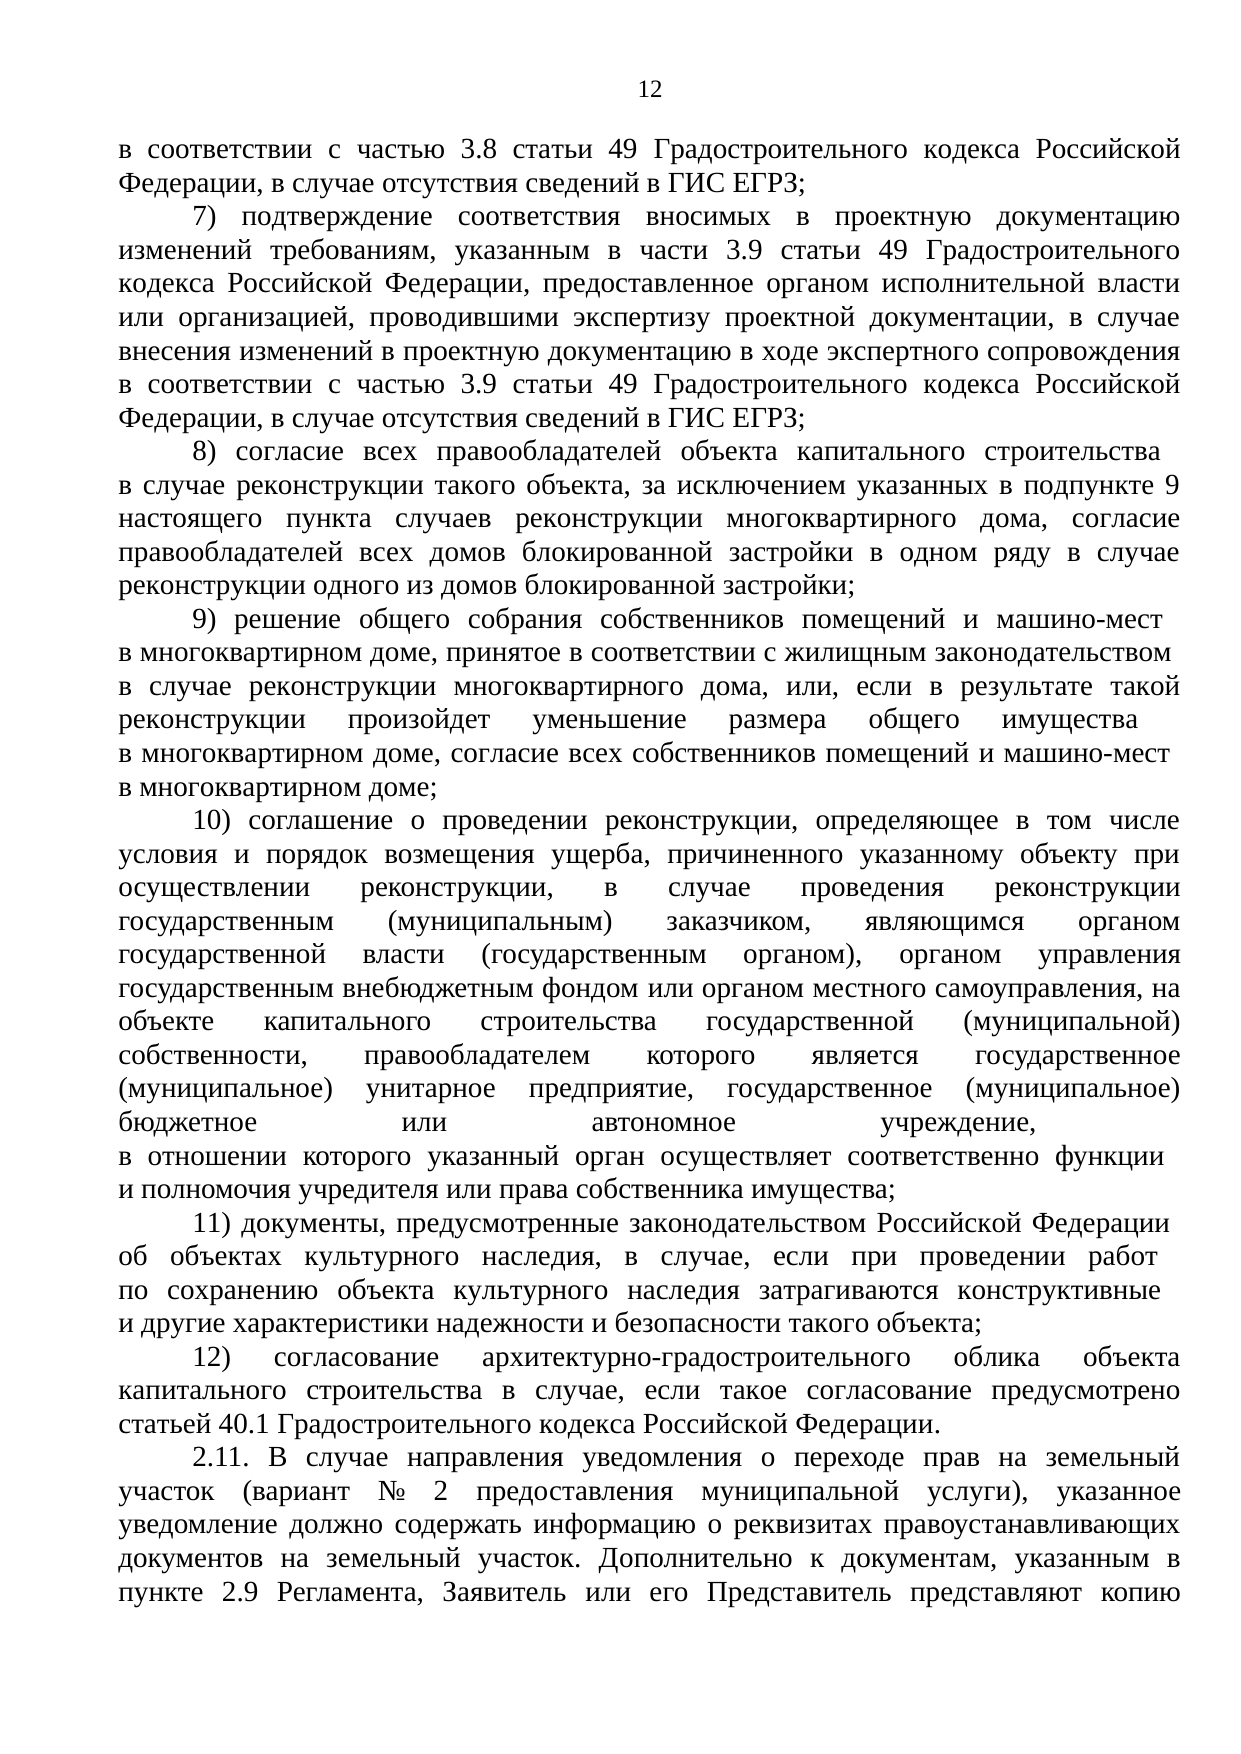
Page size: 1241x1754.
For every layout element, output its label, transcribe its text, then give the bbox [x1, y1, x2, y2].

text 12) согласование архитектурно-градостроительного облика объекта капитального строительства в случае, если такое согласование предусмотрено статьей 40.1 Градостроительного кодекса Российской Федерации. [118, 1339, 1181, 1439]
text 7) подтверждение соответствия вносимых в проектную документацию изменений требованиям, указанным в части 3.9 статьи 49 Градостроительного кодекса Российской Федерации, предоставленное органом исполнительной власти или организацией, проводившими экспертизу проектной документации, в случае внесения изменений в проектную документацию в ходе экспертного сопровождения в соответствии с частью 3.9 статьи 49 Градостроительного кодекса Российской Федерации, в случае отсутствия сведений в ГИС ЕГРЗ; [118, 198, 1181, 433]
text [118, 1439, 1181, 1607]
text 9) решение общего собрания собственников помещений и машино-мест в многоквартирном доме, принятое в соответствии с жилищным законодательством в случае реконструкции многоквартирного дома, или, если в результате такой реконструкции произойдет уменьшение размера общего имущества в многоквартирном доме, согласие всех собственников помещений и машино-мест в многоквартирном доме; [118, 601, 1181, 802]
text 11) документы, предусмотренные законодательством Российской Федерации об объектах культурного наследия, в случае, если при проведении работ по сохранению объекта культурного наследия затрагиваются конструктивные и другие характеристики надежности и безопасности такого объекта; [118, 1205, 1181, 1339]
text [118, 131, 1181, 198]
text 8) согласие всех правообладателей объекта капитального строительства в случае реконструкции такого объекта, за исключением указанных в подпункте 9 настоящего пункта случаев реконструкции многоквартирного дома, согласие правообладателей всех домов блокированной застройки в одном ряду в случае реконструкции одного из домов блокированной застройки; [118, 433, 1181, 601]
text 10) соглашение о проведении реконструкции, определяющее в том числе условия и порядок возмещения ущерба, причиненного указанному объекту при осуществлении реконструкции, в случае проведения реконструкции государственным (муниципальным) заказчиком, являющимся органом государственной власти (государственным органом), органом управления государственным внебюджетным фондом или органом местного самоуправления, на объекте капитального строительства государственной (муниципальной) собственности, правообладателем которого является государственное (муниципальное) унитарное предприятие, государственное (муниципальное) бюджетное или автономное учреждение, в отношении которого указанный орган осуществляет соответственно функции и полномочия учредителя или права собственника имущества; [118, 802, 1181, 1205]
